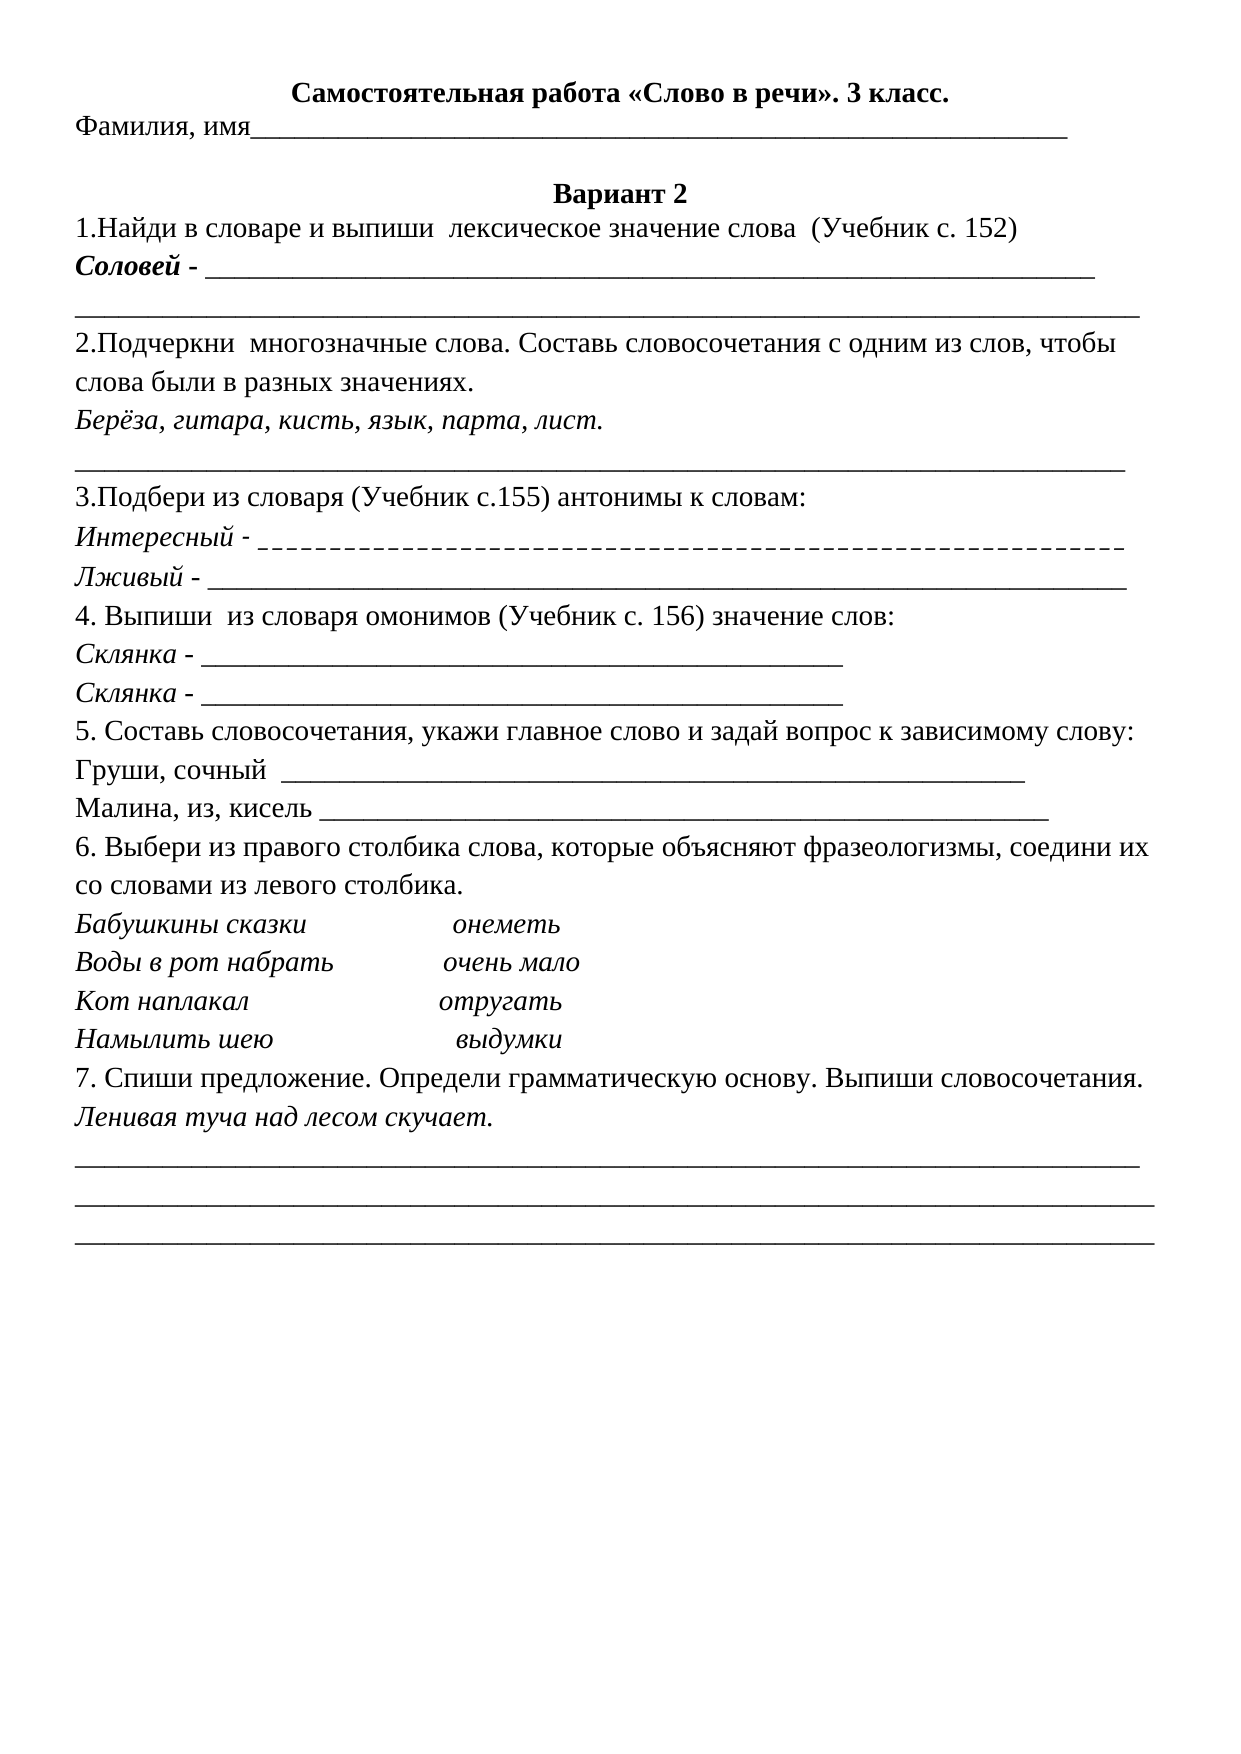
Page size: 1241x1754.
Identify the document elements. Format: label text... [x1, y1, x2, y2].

text Склянка - ____________________________________________ [75, 675, 1165, 708]
text _________________________________________________________________________ [75, 1137, 1165, 1171]
text Фамилия, имя________________________________________________________ [75, 108, 1165, 142]
text Воды в рот набрать очень мало [75, 944, 1165, 978]
text Вариант 2 [75, 176, 1165, 210]
text ________________________________________________________________________ [75, 441, 1165, 474]
text _________________________________________________________________________ [75, 287, 1165, 320]
text Намылить шею выдумки [75, 1022, 1165, 1055]
text ____________________________________________________________________________________________________________________________________________________ [75, 1176, 1165, 1248]
text Соловей - _____________________________________________________________ [75, 248, 1165, 282]
text 2.Подчеркни многозначные слова. Составь словосочетания с одним из слов, чтобы слова были в разных значениях. [75, 325, 1165, 397]
text Груши, сочный ___________________________________________________ [75, 752, 1165, 785]
text Самостоятельная работа «Слово в речи». 3 класс. [75, 75, 1165, 108]
text Кот наплакал отругать [75, 983, 1165, 1017]
text Малина, из, кисель __________________________________________________ [75, 790, 1165, 824]
text Интересный - ____________________________________________________________ [75, 518, 1165, 554]
text Ленивая туча над лесом скучает. [75, 1099, 1165, 1132]
text 1.Найди в словаре и выпиши лексическое значение слова (Учебник с. 152) [75, 210, 1165, 243]
text 6. Выбери из правого столбика слова, которые объясняют фразеологизмы, соедини их со словами из левого столбика. [75, 829, 1165, 901]
text Лживый - _______________________________________________________________ [75, 559, 1165, 593]
text Берёза, гитара, кисть, язык, парта, лист. [75, 402, 1165, 436]
text 4. Выпиши из словаря омонимов (Учебник с. 156) значение слов: [75, 598, 1165, 631]
text 3.Подбери из словаря (Учебник с.155) антонимы к словам: [75, 479, 1165, 513]
text 7. Спиши предложение. Определи грамматическую основу. Выпиши словосочетания. [75, 1060, 1165, 1094]
text Бабушкины сказки онеметь [75, 906, 1165, 939]
text Склянка - ____________________________________________ [75, 636, 1165, 670]
text 5. Составь словосочетания, укажи главное слово и задай вопрос к зависимому слову: [75, 713, 1165, 747]
